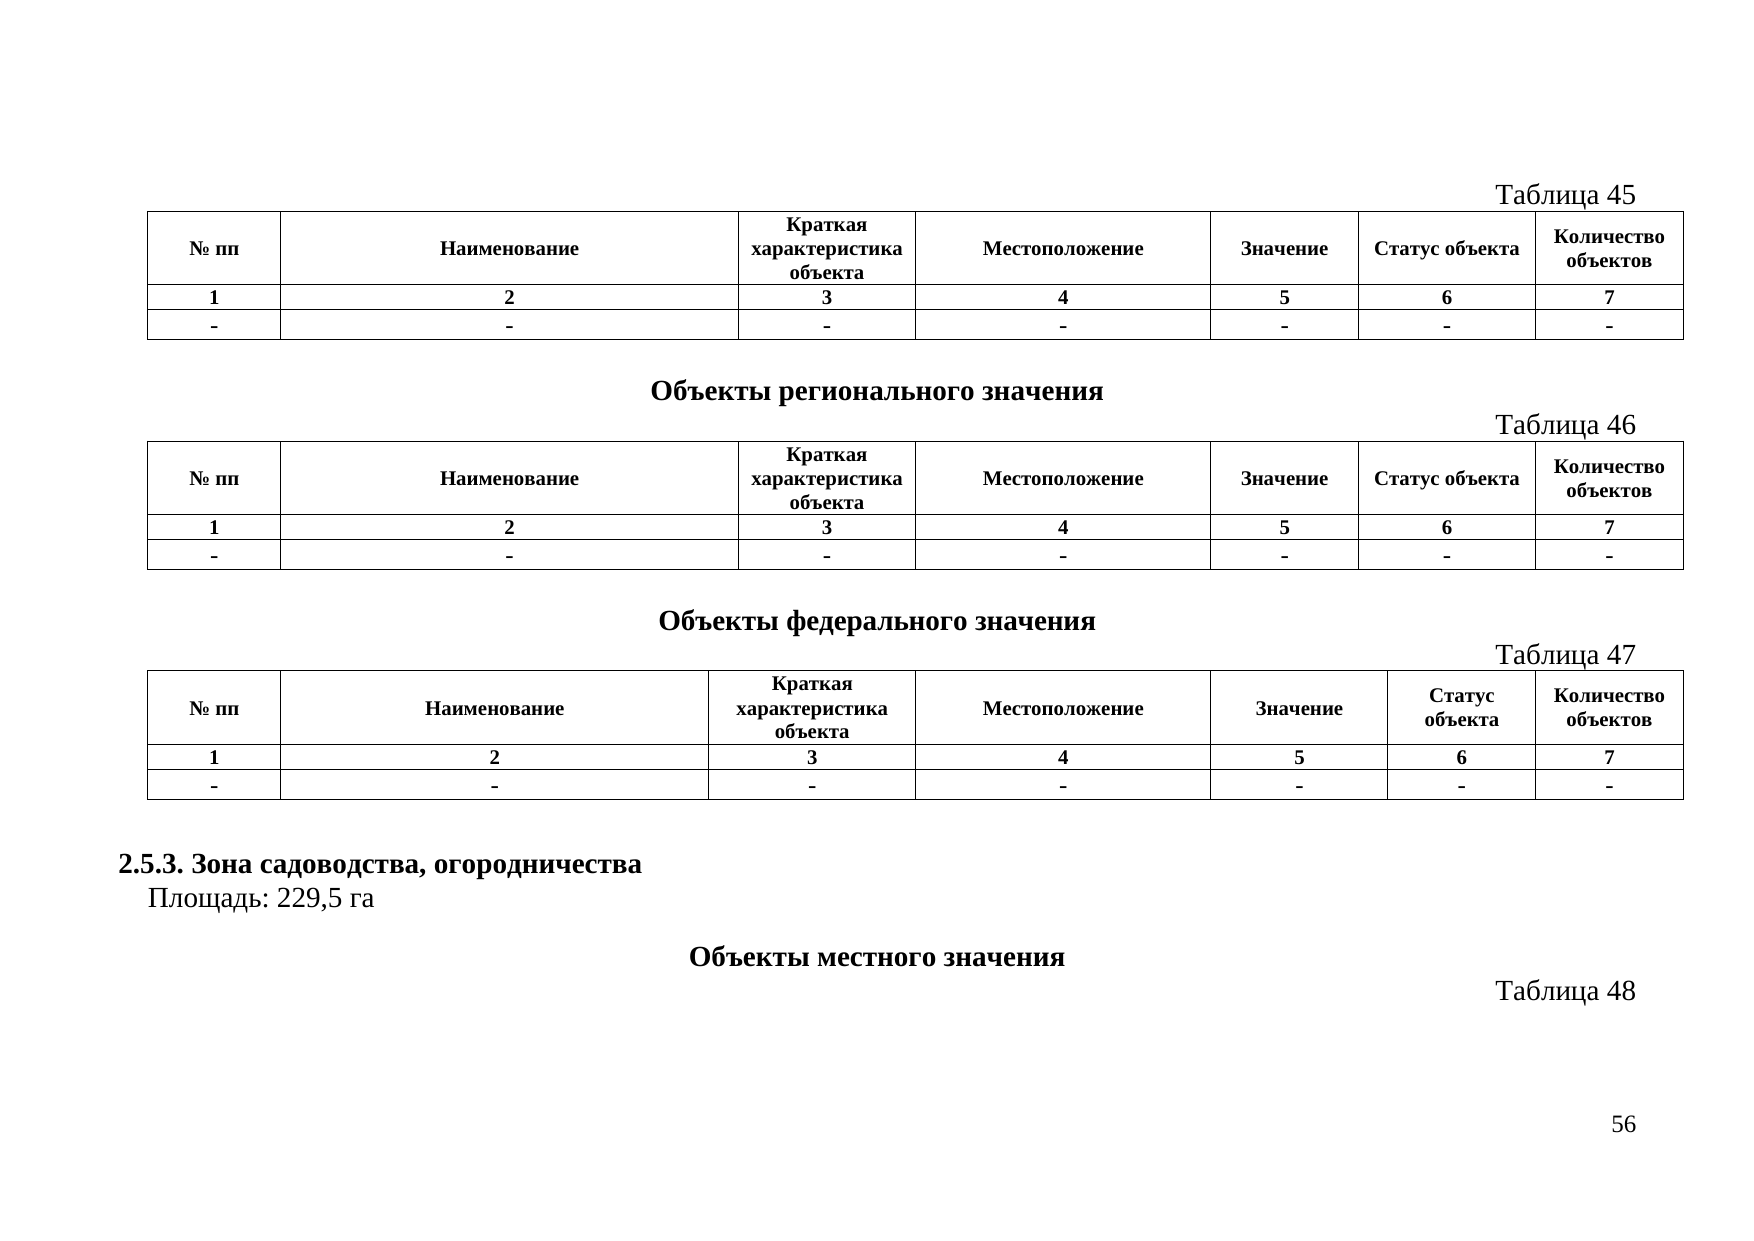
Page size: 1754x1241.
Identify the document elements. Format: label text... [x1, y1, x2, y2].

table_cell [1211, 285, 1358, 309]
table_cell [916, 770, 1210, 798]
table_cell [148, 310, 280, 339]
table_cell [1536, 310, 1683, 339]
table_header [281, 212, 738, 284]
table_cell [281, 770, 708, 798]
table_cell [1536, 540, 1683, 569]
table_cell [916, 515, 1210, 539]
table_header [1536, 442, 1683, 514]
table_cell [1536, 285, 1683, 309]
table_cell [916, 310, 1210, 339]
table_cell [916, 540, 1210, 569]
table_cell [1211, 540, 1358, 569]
text Объекты местного значения [118, 939, 1636, 973]
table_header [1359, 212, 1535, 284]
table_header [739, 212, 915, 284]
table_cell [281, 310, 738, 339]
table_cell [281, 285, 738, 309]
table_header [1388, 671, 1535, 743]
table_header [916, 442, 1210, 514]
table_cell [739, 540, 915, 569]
text Объекты федерального значения [118, 603, 1636, 637]
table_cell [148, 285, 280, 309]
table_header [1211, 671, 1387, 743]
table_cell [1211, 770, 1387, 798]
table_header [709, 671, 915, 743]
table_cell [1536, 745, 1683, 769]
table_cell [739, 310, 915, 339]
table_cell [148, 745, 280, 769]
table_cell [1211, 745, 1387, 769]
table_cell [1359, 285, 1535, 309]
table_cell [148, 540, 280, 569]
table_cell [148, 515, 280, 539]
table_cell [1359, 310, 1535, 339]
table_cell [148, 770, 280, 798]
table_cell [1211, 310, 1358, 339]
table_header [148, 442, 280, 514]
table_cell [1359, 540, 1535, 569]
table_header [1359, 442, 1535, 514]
text Таблица 46 [118, 407, 1636, 441]
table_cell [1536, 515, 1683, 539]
text Площадь: 229,5 га [148, 880, 1636, 913]
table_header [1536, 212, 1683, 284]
text Объекты регионального значения [118, 373, 1636, 407]
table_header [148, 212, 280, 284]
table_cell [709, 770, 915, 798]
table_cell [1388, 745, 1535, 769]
subtitle 2.5.3. Зона садоводства, огородничества [118, 846, 1636, 880]
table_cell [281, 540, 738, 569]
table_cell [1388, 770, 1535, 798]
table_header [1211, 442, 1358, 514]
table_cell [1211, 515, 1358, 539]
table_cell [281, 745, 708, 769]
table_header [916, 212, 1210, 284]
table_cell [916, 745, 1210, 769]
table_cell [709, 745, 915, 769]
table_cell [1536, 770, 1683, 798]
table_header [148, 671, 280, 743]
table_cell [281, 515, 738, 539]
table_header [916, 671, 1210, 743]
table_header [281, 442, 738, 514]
text Таблица 47 [118, 637, 1636, 670]
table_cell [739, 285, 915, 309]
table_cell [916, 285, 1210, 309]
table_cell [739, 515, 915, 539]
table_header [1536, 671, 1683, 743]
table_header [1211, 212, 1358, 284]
text Таблица 48 [118, 973, 1636, 1006]
text Таблица 45 [118, 177, 1636, 211]
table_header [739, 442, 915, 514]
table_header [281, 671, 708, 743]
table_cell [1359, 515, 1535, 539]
